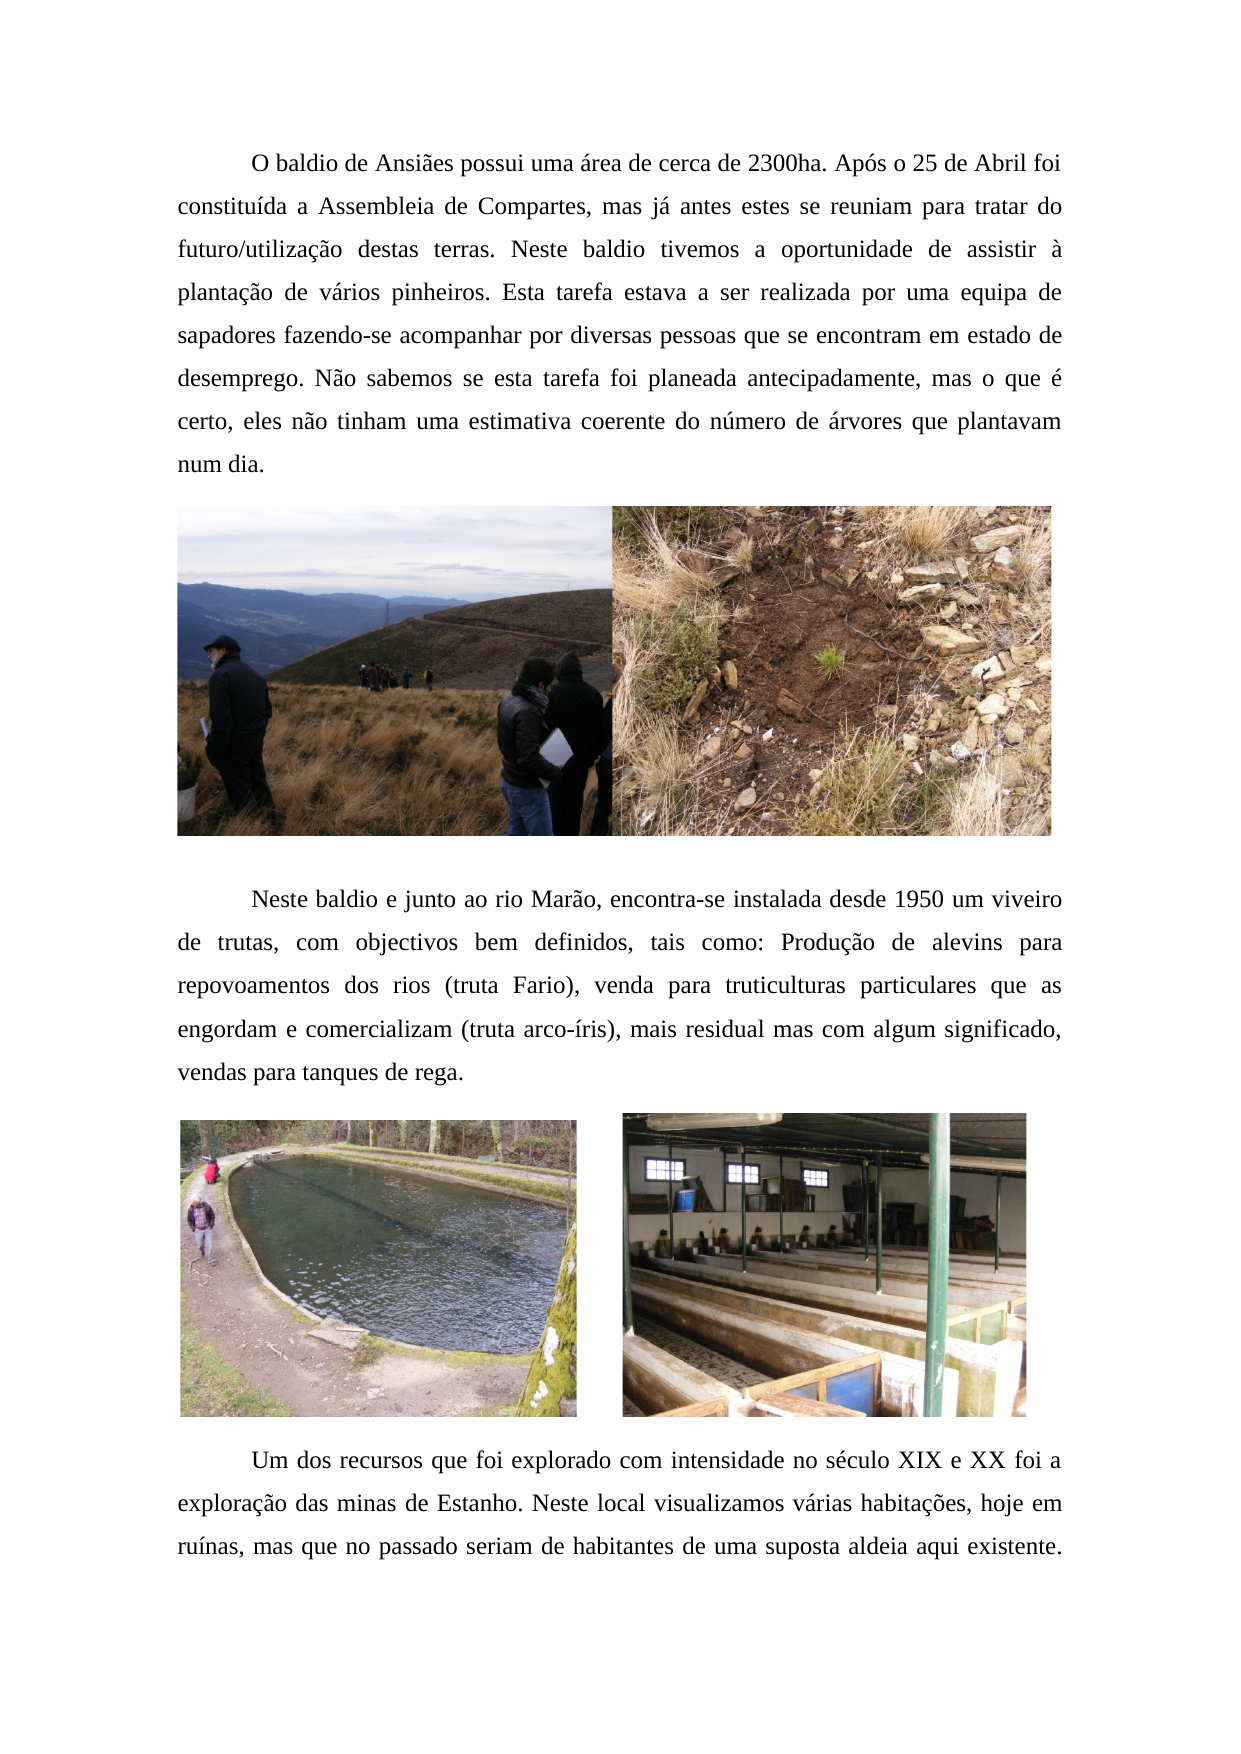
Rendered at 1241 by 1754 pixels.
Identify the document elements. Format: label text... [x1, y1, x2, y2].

picture [180, 1120, 577, 1417]
text Neste baldio e junto ao rio Marão, encontra-se instalada desde 1950 um viveiro de trutas, com objectivos bem definidos, tais como: Produção de alevins para repovoamentos dos rios (truta Fario), venda para truticulturas particulares que as engordam e comercializam (truta arco-íris), mais residual mas com algum significado, vendas para tanques de rega. [177, 884, 1063, 1086]
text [177, 1445, 1063, 1560]
picture [622, 1113, 1027, 1417]
picture [177, 506, 1052, 836]
text O baldio de Ansiães possui uma área de cerca de 2300ha. Após o 25 de Abril foi constituída a Assembleia de Compartes, mas já antes estes se reuniam para tratar do futuro/utilização destas terras. Neste baldio tivemos a oportunidade de assistir à plantação de vários pinheiros. Esta tarefa estava a ser realizada por uma equipa de sapadores fazendo-se acompanhar por diversas pessoas que se encontram em estado de desemprego. Não sabemos se esta tarefa foi planeada antecipadamente, mas o que é certo, eles não tinham uma estimativa coerente do número de árvores que plantavam num dia. [177, 148, 1063, 478]
